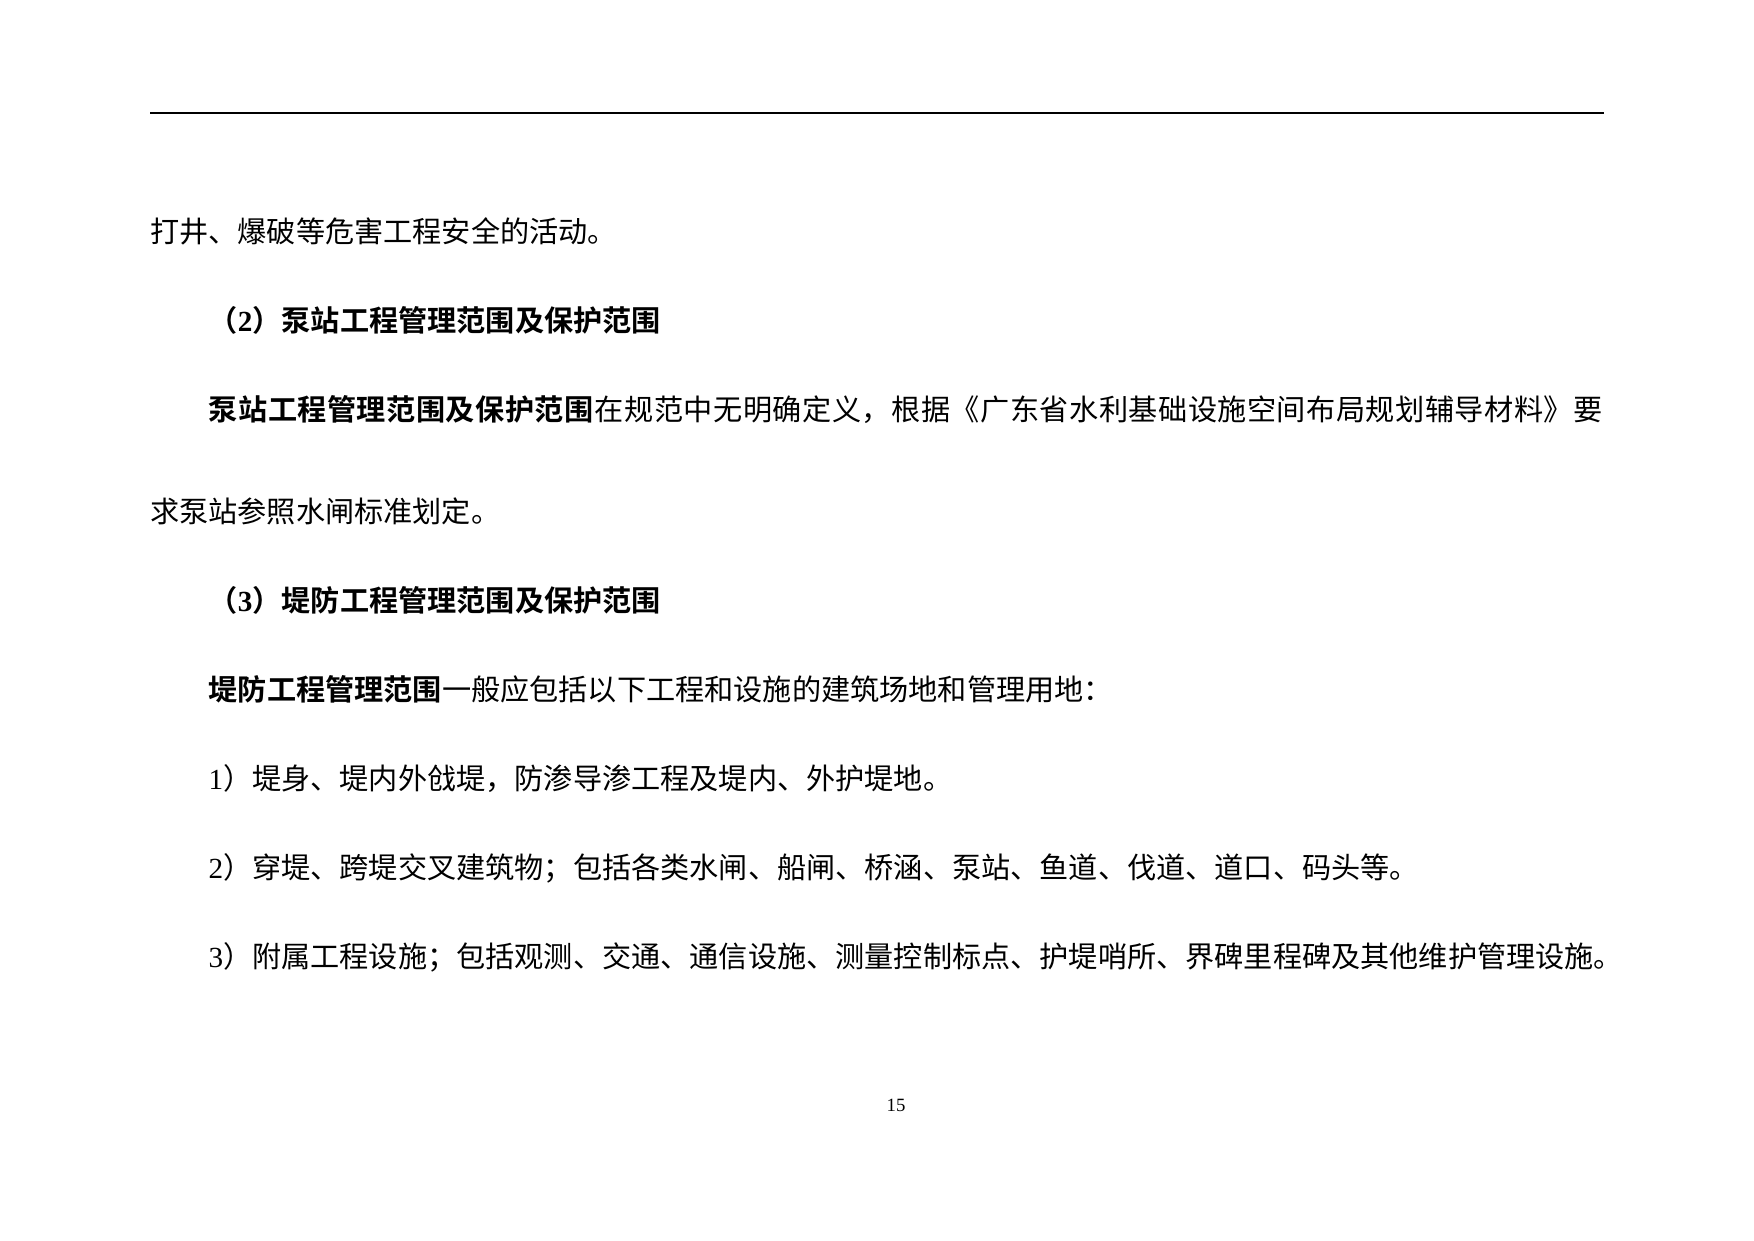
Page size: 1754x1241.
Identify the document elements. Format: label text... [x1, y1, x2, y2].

text 泵站工程管理范围及保护范围在规范中无明确定义，根据《广东省水利基础设施空间布局规划辅导材料》要求泵站参照水闸标准划定。 [150, 374, 1604, 543]
text 堤防工程管理范围一般应包括以下工程和设施的建筑场地和管理用地： [150, 654, 1604, 722]
text （3）堤防工程管理范围及保护范围 [150, 565, 1604, 633]
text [150, 196, 1604, 263]
text 3）附属工程设施；包括观测、交通、通信设施、测量控制标点、护堤哨所、界碑里程碑及其他维护管理设施。 [150, 921, 1604, 989]
text （2）泵站工程管理范围及保护范围 [150, 285, 1604, 353]
text 1）堤身、堤内外戗堤，防渗导渗工程及堤内、外护堤地。 [150, 743, 1604, 811]
text 2）穿堤、跨堤交叉建筑物；包括各类水闸、船闸、桥涵、泵站、鱼道、伐道、道口、码头等。 [150, 832, 1604, 900]
